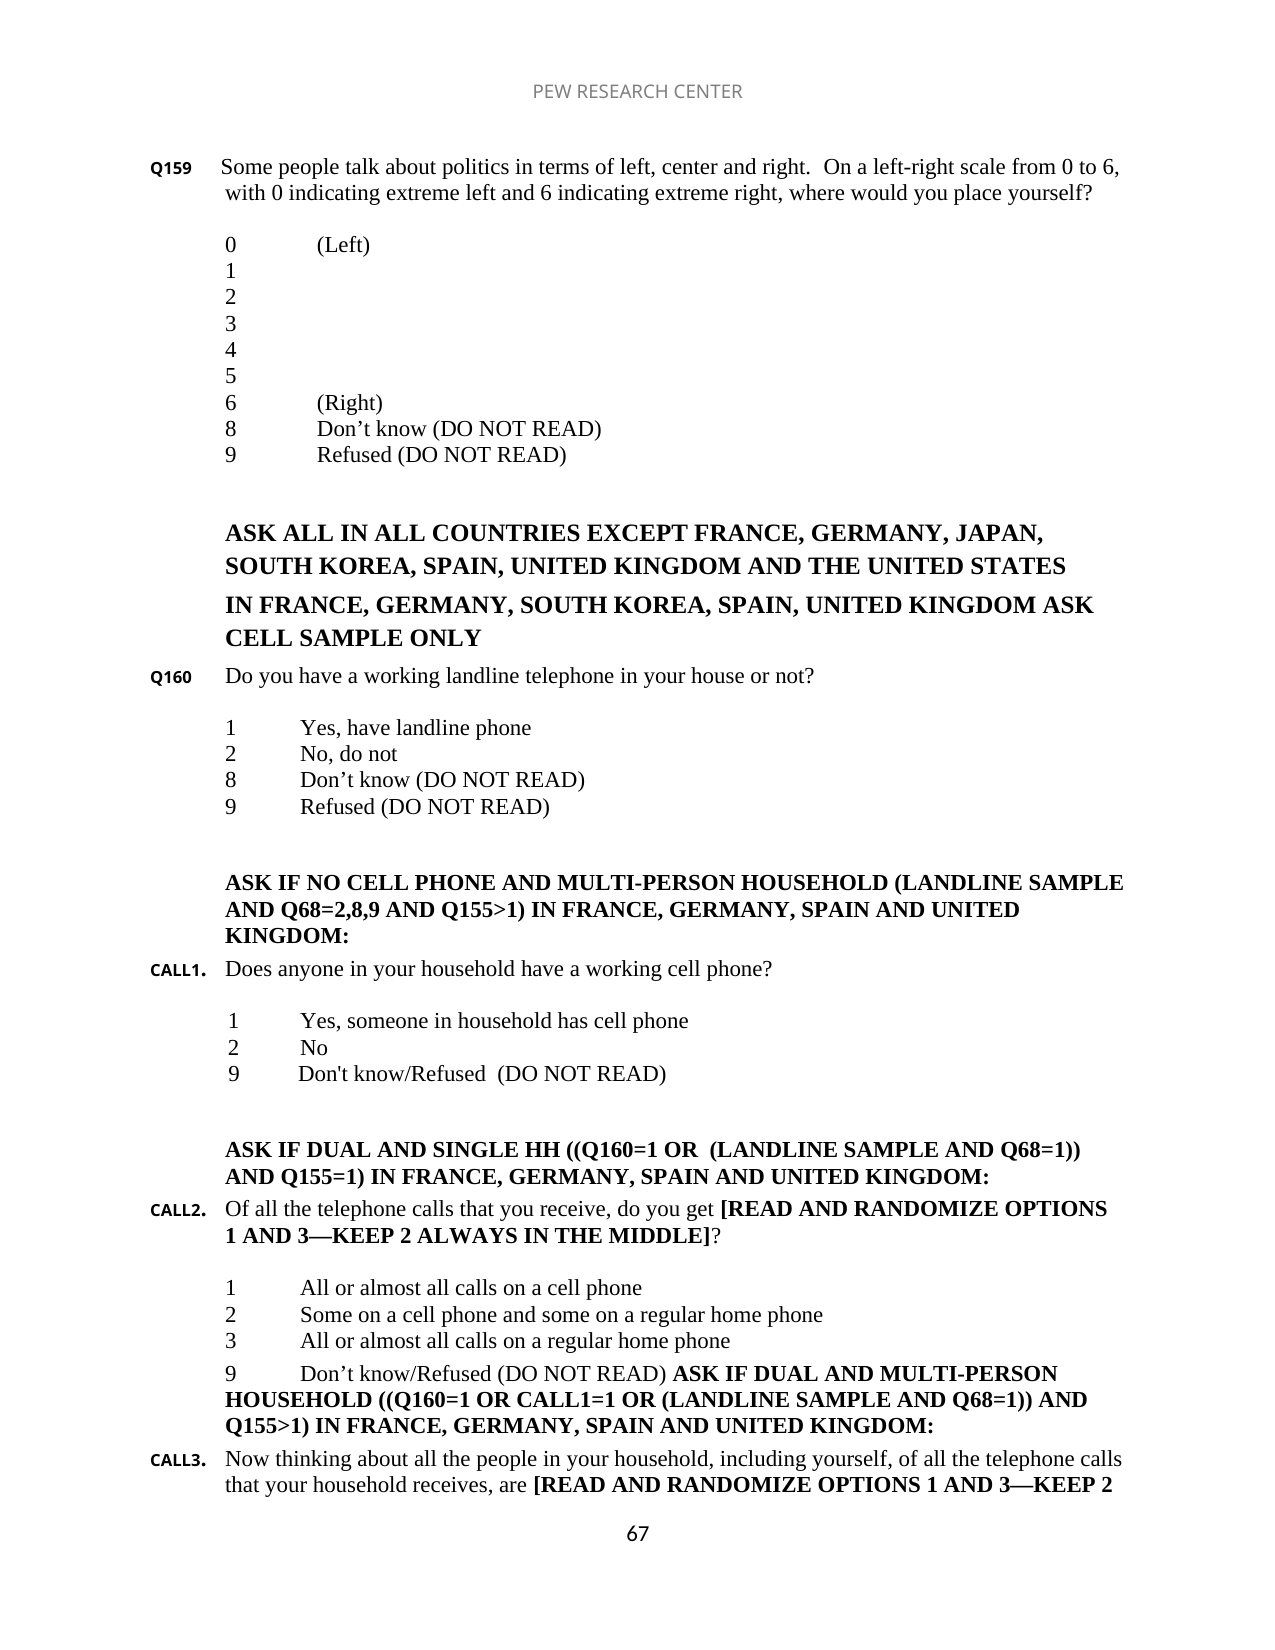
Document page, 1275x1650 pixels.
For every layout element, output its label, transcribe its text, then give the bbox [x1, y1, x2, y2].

text 1 [225, 257, 1125, 283]
text 1 All or almost all calls on a cell phone [225, 1274, 1125, 1301]
text ASK ALL IN ALL COUNTRIES EXCEPT FRANCE, GERMANY, JAPAN, SOUTH KOREA, SPAIN, UNITED KINGDOM AND THE UNITED STATES [225, 518, 1125, 580]
text 2 No [228, 1034, 1125, 1060]
text 4 [225, 336, 1125, 362]
text 1 Yes, have landline phone [225, 714, 1125, 740]
text CALL2. Of all the telephone calls that you receive, do you get [READ AND RANDOMIZE OPTIONS 1 AND 3—KEEP 2 ALWAYS IN THE MIDDLE]? [150, 1195, 1125, 1248]
text ASK IF NO CELL PHONE AND MULTI-PERSON HOUSEHOLD (LANDLINE SAMPLE AND Q68=2,8,9 AND Q155>1) IN FRANCE, GERMANY, SPAIN AND UNITED KINGDOM: [225, 869, 1125, 948]
text 6 (Right) [225, 389, 1125, 415]
text 8 Don’t know (DO NOT READ) [225, 415, 1125, 442]
text 3 [225, 310, 1125, 336]
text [150, 1445, 1125, 1498]
text 9 Refused (DO NOT READ) [225, 442, 1125, 468]
list Don't know/Refused (DO NOT READ) [228, 1060, 1125, 1086]
text 9 Refused (DO NOT READ) [225, 793, 1125, 819]
text Q160 Do you have a working landline telephone in your house or not? [150, 662, 1125, 689]
text 1 Yes, someone in household has cell phone [228, 1007, 1125, 1034]
text 9 Don’t know/Refused (DO NOT READ) ASK IF DUAL AND MULTI-PERSON HOUSEHOLD ((Q160=1 OR CALL1=1 OR (LANDLINE SAMPLE AND Q68=1)) AND Q155>1) IN FRANCE, GERMANY, SPAIN AND UNITED KINGDOM: [225, 1360, 1125, 1439]
text 0 (Left) [225, 231, 1125, 257]
text 8 Don’t know (DO NOT READ) [225, 767, 1125, 793]
text CALL1. Does anyone in your household have a working cell phone? [150, 954, 1125, 981]
text 3 All or almost all calls on a regular home phone [225, 1327, 1125, 1353]
text IN FRANCE, GERMANY, SOUTH KOREA, SPAIN, UNITED KINGDOM ASK CELL SAMPLE ONLY [225, 590, 1125, 652]
text ASK IF DUAL AND SINGLE HH ((Q160=1 OR (LANDLINE SAMPLE AND Q68=1)) AND Q155=1) IN FRANCE, GERMANY, SPAIN AND UNITED KINGDOM: [225, 1136, 1125, 1189]
text 5 [225, 362, 1125, 389]
text 2 [225, 283, 1125, 310]
text 2 No, do not [225, 740, 1125, 767]
text 2 Some on a cell phone and some on a regular home phone [225, 1301, 1125, 1327]
text Q159 Some people talk about politics in terms of left, center and right. On a left-right scale from 0 to 6, with 0 indicating extreme left and 6 indicating extreme right, where would you place yourself? [150, 153, 1125, 206]
